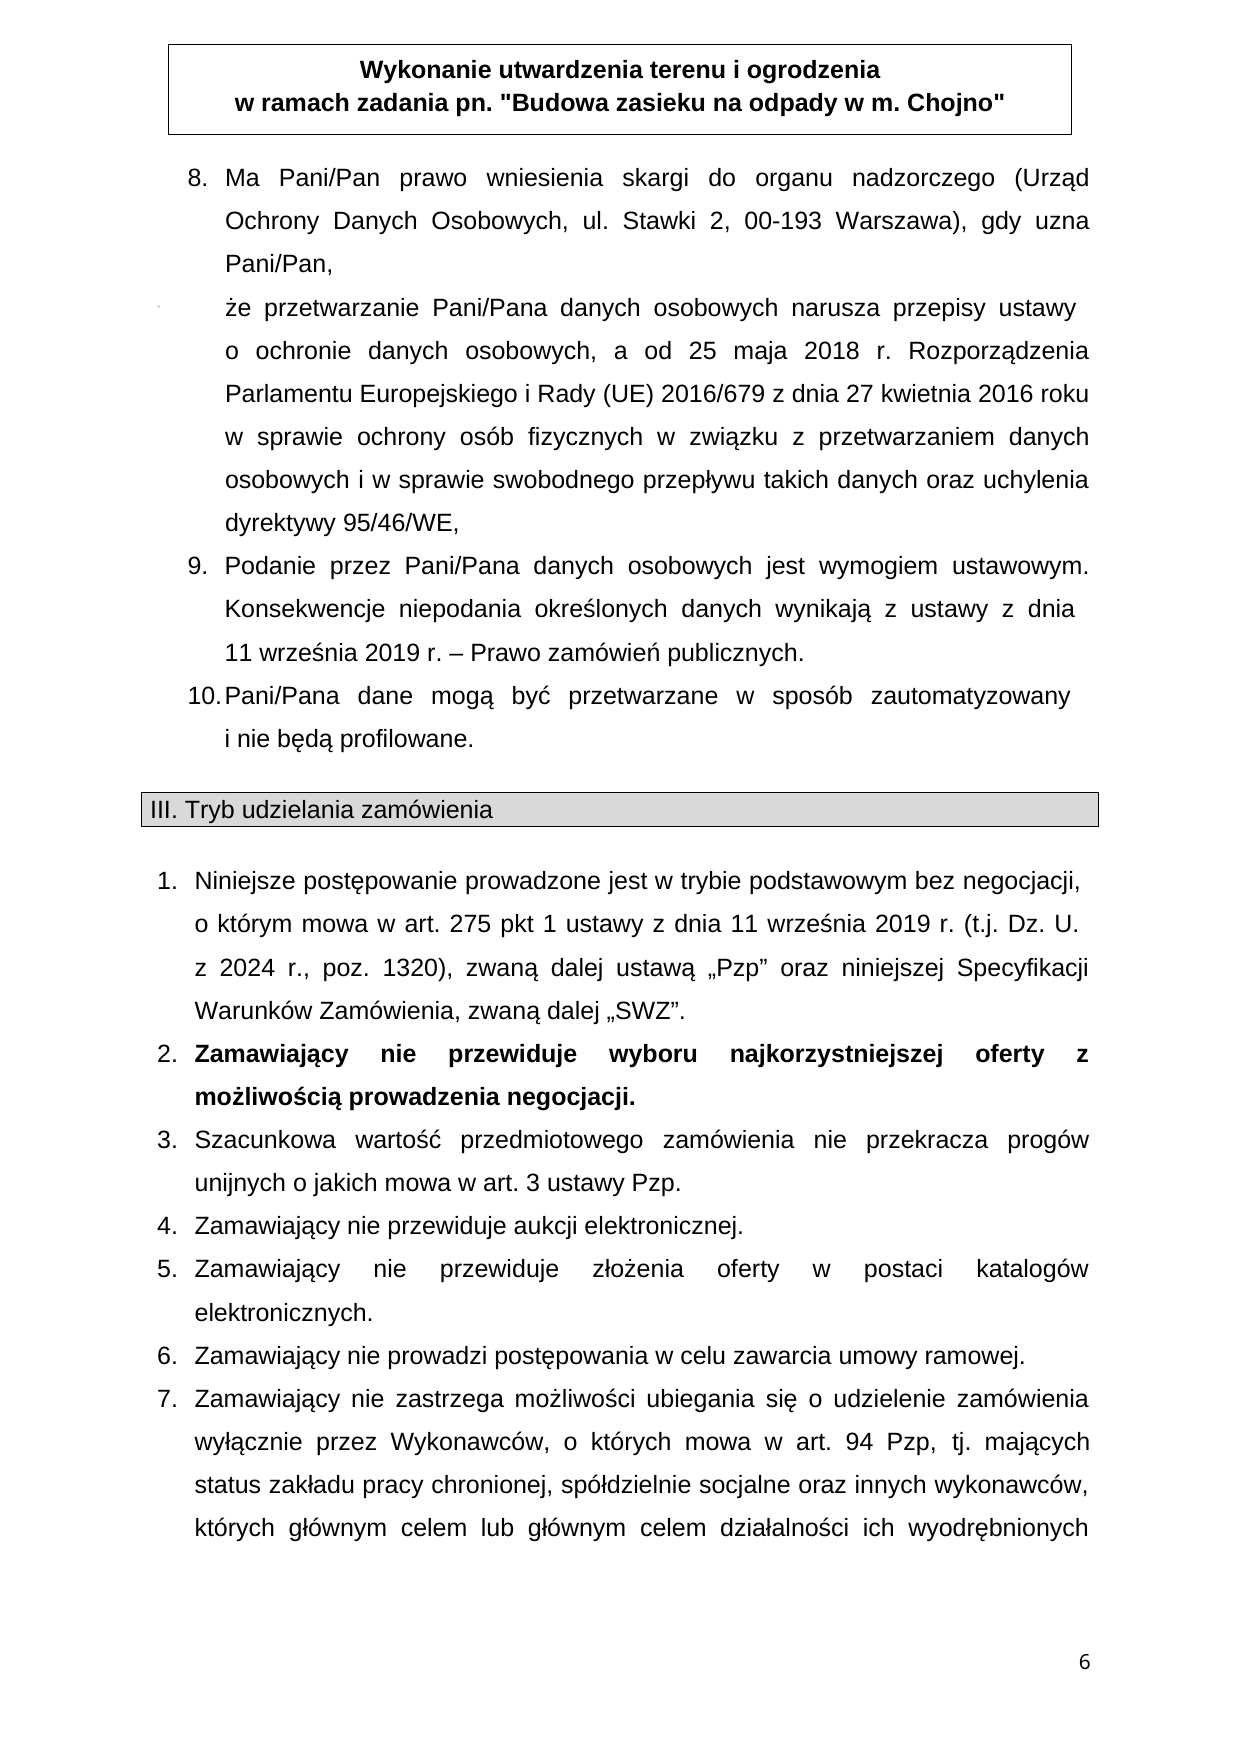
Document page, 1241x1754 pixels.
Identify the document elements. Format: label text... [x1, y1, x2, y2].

list Zamawiający nie przewiduje złożenia oferty w postaci katalogów elektronicznych. [157, 1254, 1090, 1326]
list Zamawiający nie przewiduje wyboru najkorzystniejszej oferty z możliwością prowadzenia negocjacji. [157, 1039, 1090, 1111]
list Ma Pani/Pan prawo wniesienia skargi do organu nadzorczego (Urząd Ochrony Danych Osobowych, ul. Stawki 2, 00-193 Warszawa), gdy uzna Pani/Pan, że przetwarzanie Pani/Pana danych osobowych narusza przepisy ustawy o ochronie danych osobowych, a od 25 maja 2018 r. Rozporządzenia Parlamentu Europejskiego i Rady (UE) 2016/679 z dnia 27 kwietnia 2016 roku w sprawie ochrony osób fizycznych w związku z przetwarzaniem danych osobowych i w sprawie swobodnego przepływu takich danych oraz uchylenia dyrektywy 95/46/WE, [187, 163, 1090, 537]
list Szacunkowa wartość przedmiotowego zamówienia nie przekracza progów unijnych o jakich mowa w art. 3 ustawy Pzp. [157, 1125, 1090, 1197]
list Pani/Pana dane mogą być przetwarzane w sposób zautomatyzowany i nie będą profilowane. [187, 681, 1090, 752]
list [157, 1384, 1090, 1542]
list Podanie przez Pani/Pana danych osobowych jest wymogiem ustawowym. Konsekwencje niepodania określonych danych wynikają z ustawy z dnia 11 września 2019 r. – Prawo zamówień publicznych. [187, 551, 1090, 666]
list Zamawiający nie przewiduje aukcji elektronicznej. [157, 1211, 1090, 1240]
list Niniejsze postępowanie prowadzone jest w trybie podstawowym bez negocjacji, o którym mowa w art. 275 pkt 1 ustawy z dnia 11 września 2019 r. (t.j. Dz. U. z 2024 r., poz. 1320), zwaną dalej ustawą „Pzp” oraz niniejszej Specyfikacji Warunków Zamówienia, zwaną dalej „SWZ”. [157, 866, 1090, 1024]
list Zamawiający nie prowadzi postępowania w celu zawarcia umowy ramowej. [157, 1341, 1090, 1369]
subtitle III. Tryb udzielania zamówienia [142, 793, 1098, 826]
